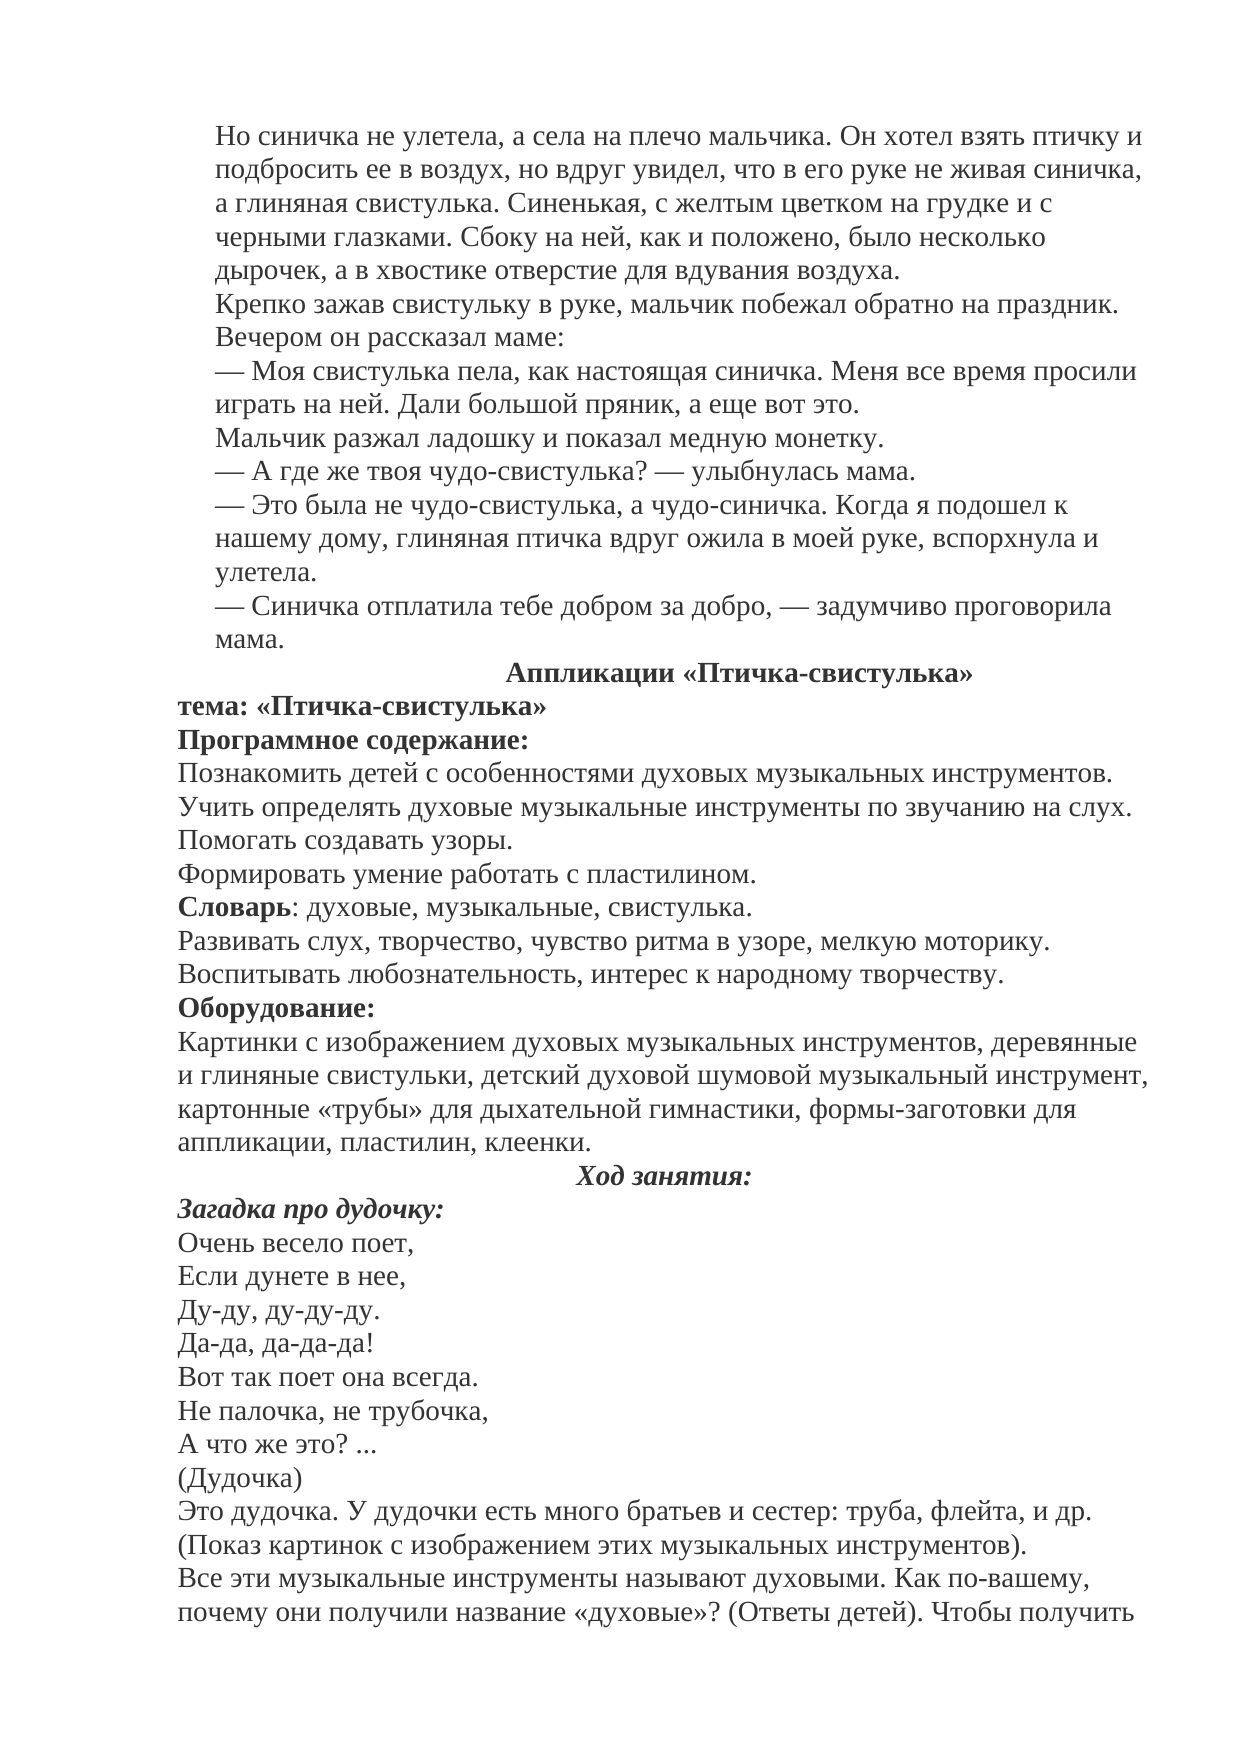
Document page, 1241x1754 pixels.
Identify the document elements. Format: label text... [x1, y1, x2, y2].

text Оборудование: [177, 990, 1152, 1024]
text Мальчик разжал ладошку и показал медную монетку. [215, 420, 1152, 453]
text — Моя свистулька пела, как настоящая синичка. Меня все время просили играть на ней. Дали большой пряник, а еще вот это. [215, 353, 1152, 420]
text Крепко зажав свистульку в руке, мальчик побежал обратно на праздник. [215, 286, 1152, 319]
text Программное содержание: [177, 722, 1152, 755]
text А что же это? ... [177, 1426, 1152, 1460]
text Аппликации «Птичка-свистулька» [327, 655, 1152, 688]
text Очень весело поет, [177, 1225, 1152, 1258]
text Загадка про дудочку: [177, 1191, 1152, 1225]
text Это дудочка. У дудочки есть много братьев и сестер: труба, флейта, и др. (Показ картинок с изображением этих музыкальных инструментов). [177, 1493, 1152, 1560]
text — Синичка отплатила тебе добром за добро, — задумчиво проговорила мама. [215, 588, 1152, 655]
text Ход занятия: [177, 1158, 1152, 1191]
text Но синичка не улетела, а села на плечо мальчика. Он хотел взять птичку и подбросить ее в воздух, но вдруг увидел, что в его руке не живая синичка, а глиняная свистулька. Синенькая, с желтым цветком на грудке и с черными глазками. Сбоку на ней, как и положено, было несколько дырочек, а в хвостике отверстие для вдувания воздуха. [215, 118, 1152, 286]
text Вот так поет она всегда. [177, 1359, 1152, 1393]
text Формировать умение работать с пластилином. Словарь: духовые, музыкальные, свистулька. Развивать слух, творчество, чувство ритма в узоре, мелкую моторику. Воспитывать любознательность, интерес к народному творчеству. [177, 856, 1152, 990]
text Да-да, да-да-да! [177, 1326, 1152, 1359]
text — Это была не чудо-свистулька, а чудо-синичка. Когда я подошел к нашему дому, глиняная птичка вдруг ожила в моей руке, вспорхнула и улетела. [215, 487, 1152, 588]
text Ду-ду, ду-ду-ду. [177, 1292, 1152, 1326]
text Картинки с изображением духовых музыкальных инструментов, деревянные и глиняные свистульки, детский духовой шумовой музыкальный инструмент, картонные «трубы» для дыхательной гимнастики, формы-заготовки для аппликации, пластилин, клеенки. [177, 1024, 1152, 1158]
text тема: «Птичка-свистулька» [177, 688, 1152, 722]
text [177, 1560, 1152, 1627]
text Вечером он рассказал маме: [215, 319, 1152, 353]
text Познакомить детей с особенностями духовых музыкальных инструментов. Учить определять духовые музыкальные инструменты по звучанию на слух. Помогать создавать узоры. [177, 755, 1152, 856]
text Если дунете в нее, [177, 1258, 1152, 1292]
text (Дудочка) [177, 1460, 1152, 1493]
text — А где же твоя чудо-свистулька? — улыбнулась мама. [215, 453, 1152, 487]
text Не палочка, не трубочка, [177, 1393, 1152, 1426]
